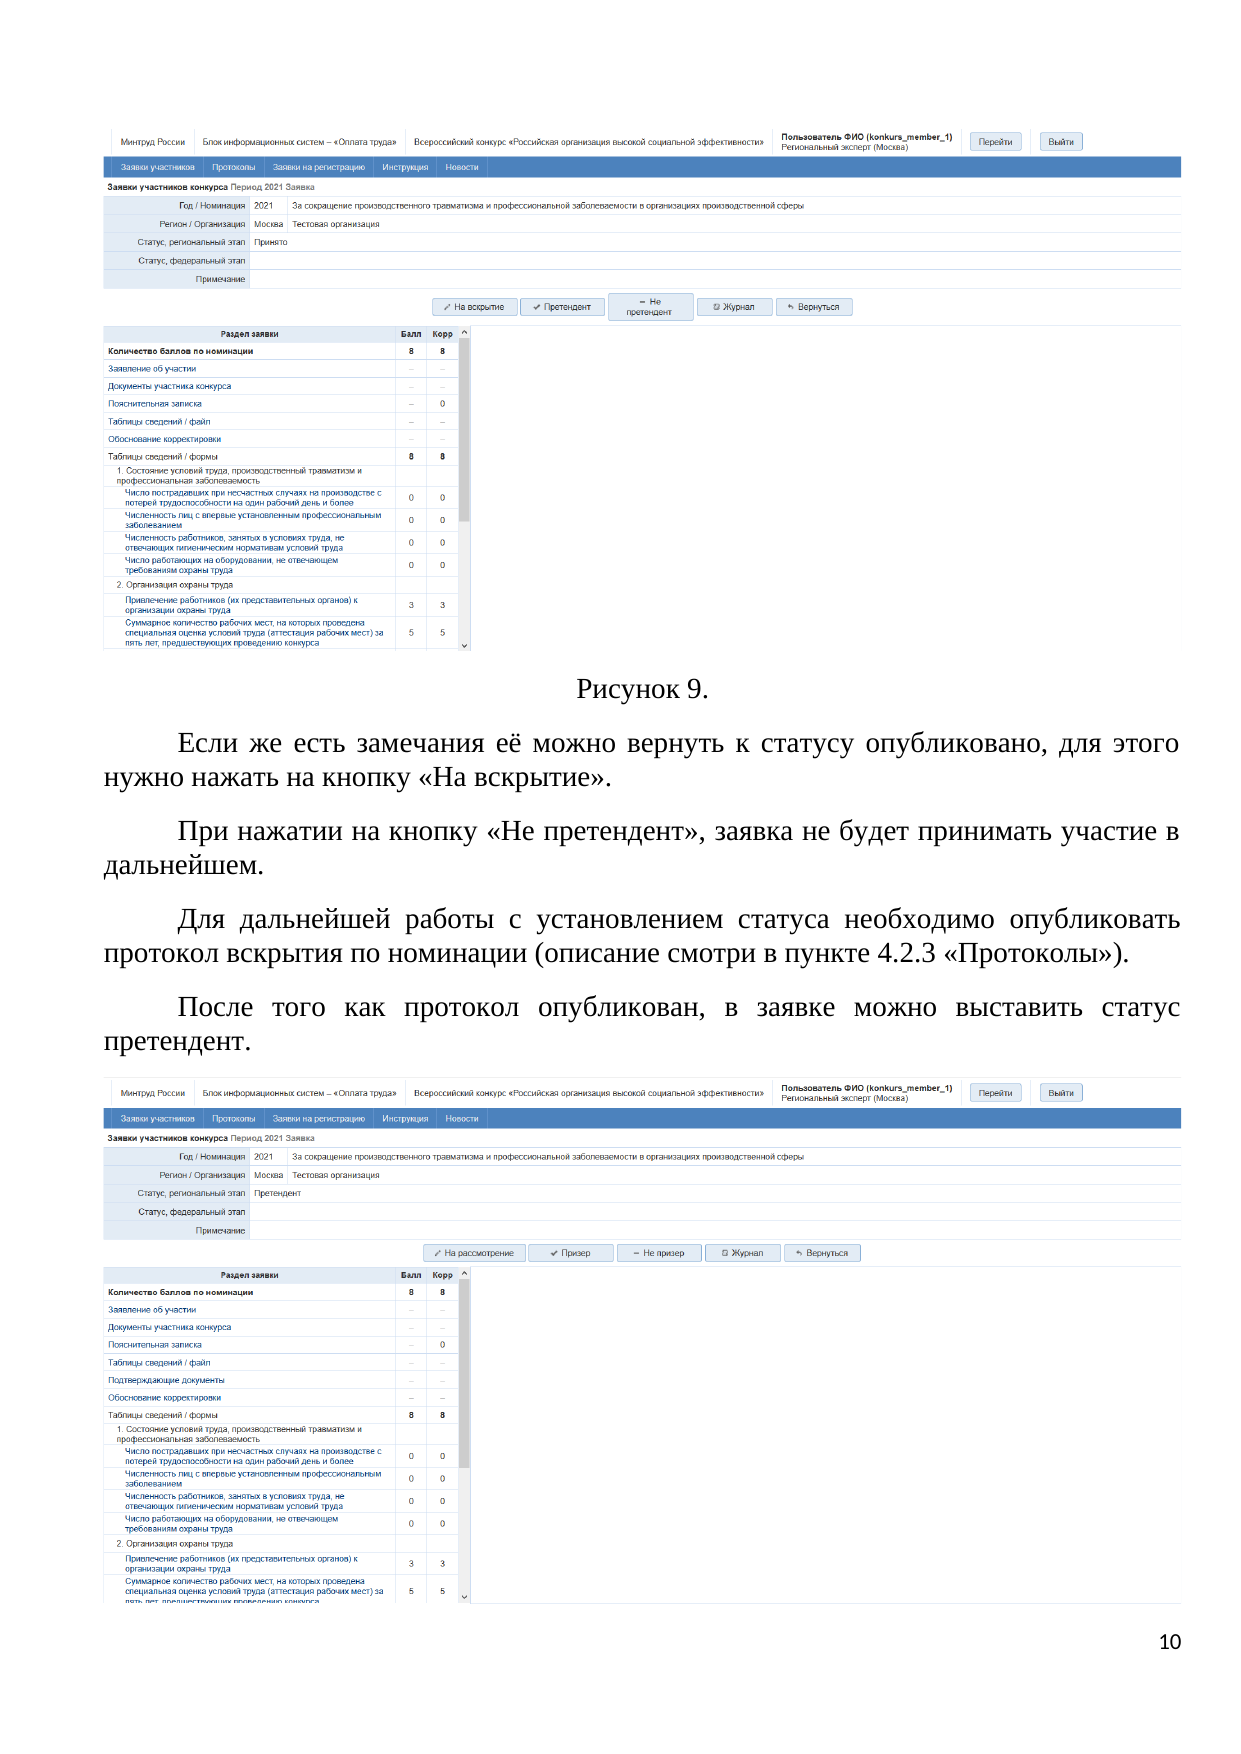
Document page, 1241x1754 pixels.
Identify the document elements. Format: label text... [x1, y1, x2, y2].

text Если же есть замечания её можно вернуть к статусу опубликовано, для этого нужно нажать на кнопку «На вскрытие». [103, 725, 1181, 792]
picture [103, 1077, 1182, 1604]
text После того как протокол опубликован, в заявке можно выставить статус претендент. [103, 989, 1181, 1056]
text При нажатии на кнопку «Не претендент», заявка не будет принимать участие в дальнейшем. [103, 813, 1181, 880]
text Для дальнейшей работы с установлением статуса необходимо опубликовать протокол вскрытия по номинации (описание смотри в пункте 4.2.3 «Протоколы»). [103, 901, 1181, 968]
picture [103, 126, 1182, 651]
text Рисунок 9. [103, 671, 1181, 704]
